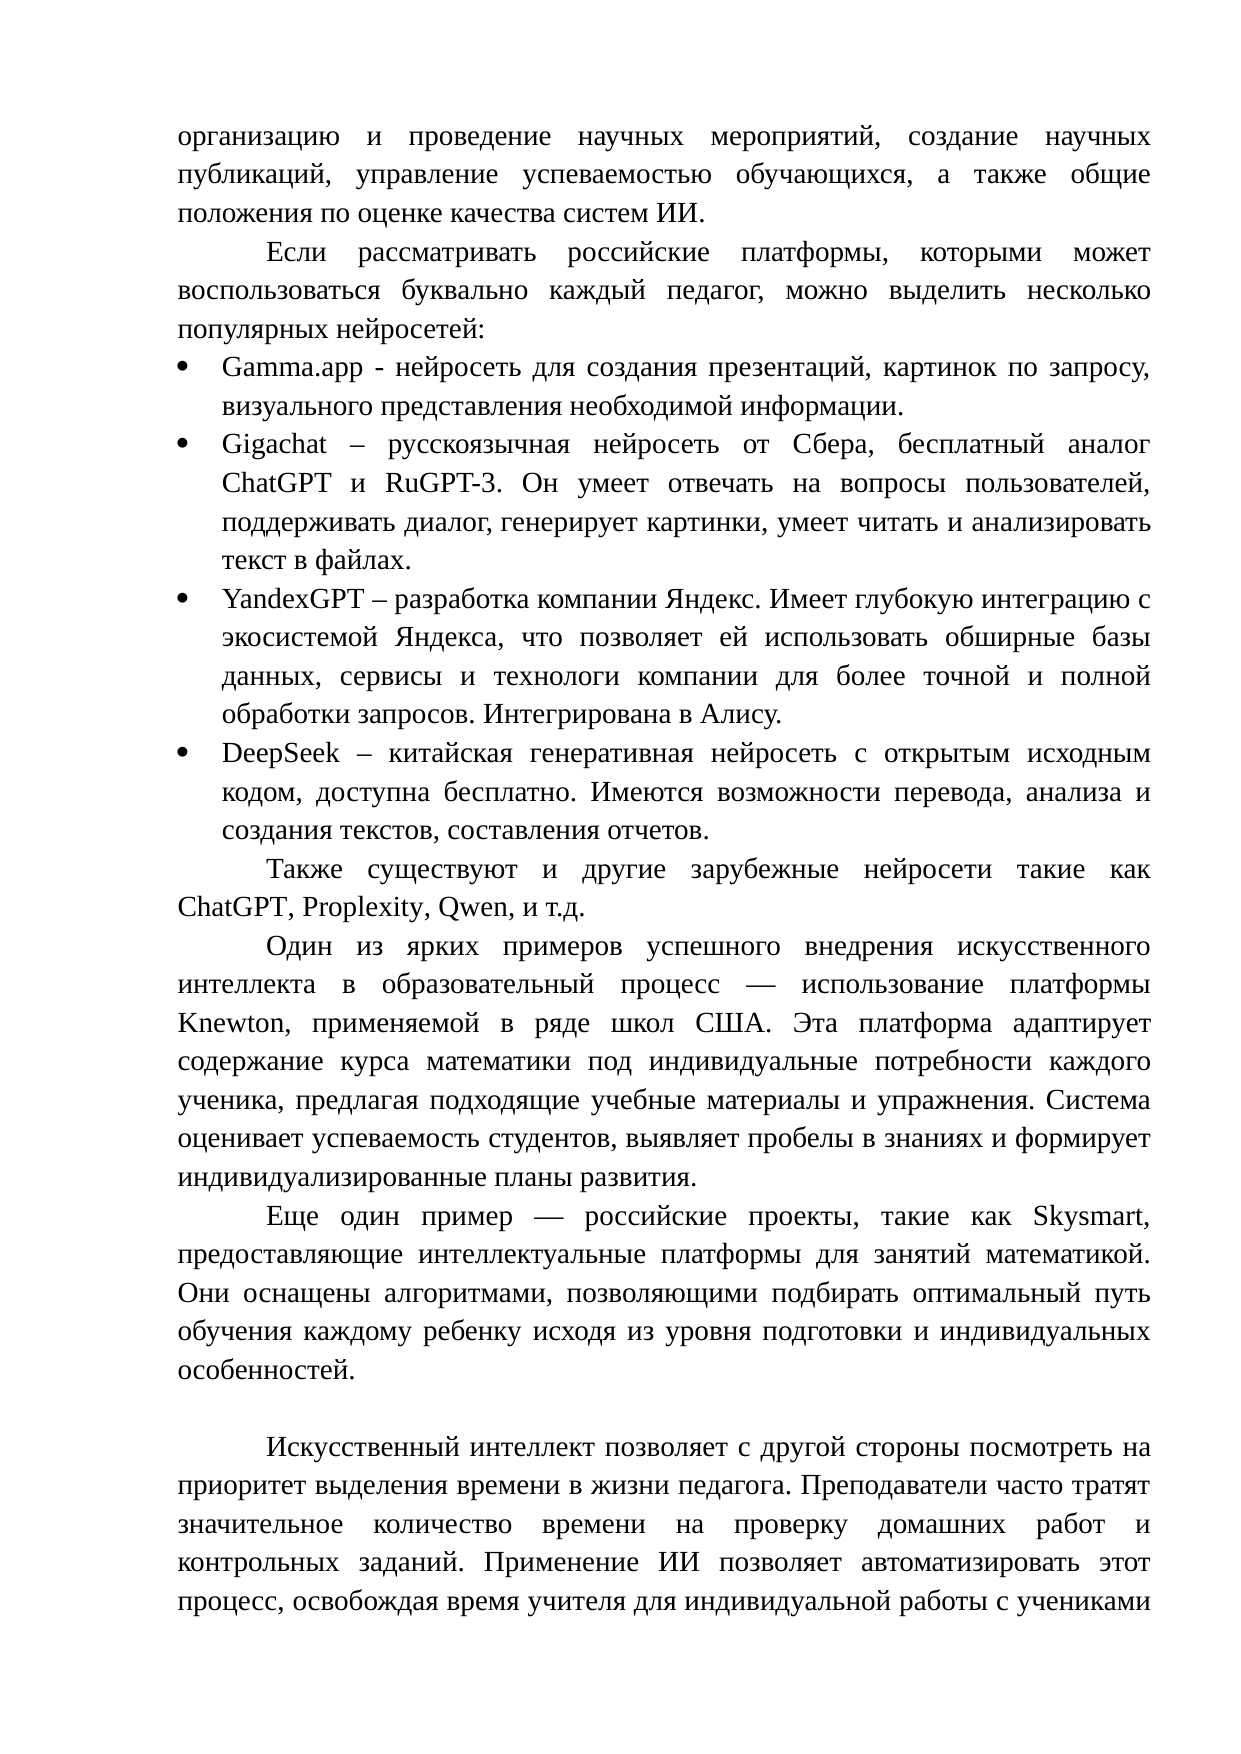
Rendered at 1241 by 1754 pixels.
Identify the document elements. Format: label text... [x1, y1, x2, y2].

list Gamma.app - нейросеть для создания презентаций, картинок по запросу, визуального представления необходимой информации. [177, 349, 1152, 422]
text Еще один пример — российские проекты, такие как Skysmart, предоставляющие интеллектуальные платформы для занятий математикой. Они оснащены алгоритмами, позволяющими подбирать оптимальный путь обучения каждому ребенку исходя из уровня подготовки и индивидуальных особенностей. [177, 1198, 1152, 1385]
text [177, 118, 1152, 229]
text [177, 1429, 1152, 1617]
list DeepSeek – китайская генеративная нейросеть с открытым исходным кодом, доступна бесплатно. Имеются возможности перевода, анализа и создания текстов, составления отчетов. [177, 735, 1152, 846]
text Один из ярких примеров успешного внедрения искусственного интеллекта в образовательный процесс — использование платформы Knewton, применяемой в ряде школ США. Эта платформа адаптирует содержание курса математики под индивидуальные потребности каждого ученика, предлагая подходящие учебные материалы и упражнения. Система оценивает успеваемость студентов, выявляет пробелы в знаниях и формирует индивидуализированные планы развития. [177, 928, 1152, 1193]
text Также существуют и другие зарубежные нейросети такие как ChatGPT, Proplexity, Qwen, и т.д. [177, 851, 1152, 923]
text Если рассматривать российские платформы, которыми может воспользоваться буквально каждый педагог, можно выделить несколько популярных нейросетей: [177, 234, 1152, 344]
list Gigachat – русскоязычная нейросеть от Сбера, бесплатный аналог ChatGPT и RuGPT-3. Он умеет отвечать на вопросы пользователей, поддерживать диалог, генерирует картинки, умеет читать и анализировать текст в файлах. [177, 427, 1152, 576]
list YandexGPT – разработка компании Яндекс. Имеет глубокую интеграцию с экосистемой Яндекса, что позволяет ей использовать обширные базы данных, сервисы и технологи компании для более точной и полной обработки запросов. Интегрирована в Алису. [177, 581, 1152, 730]
